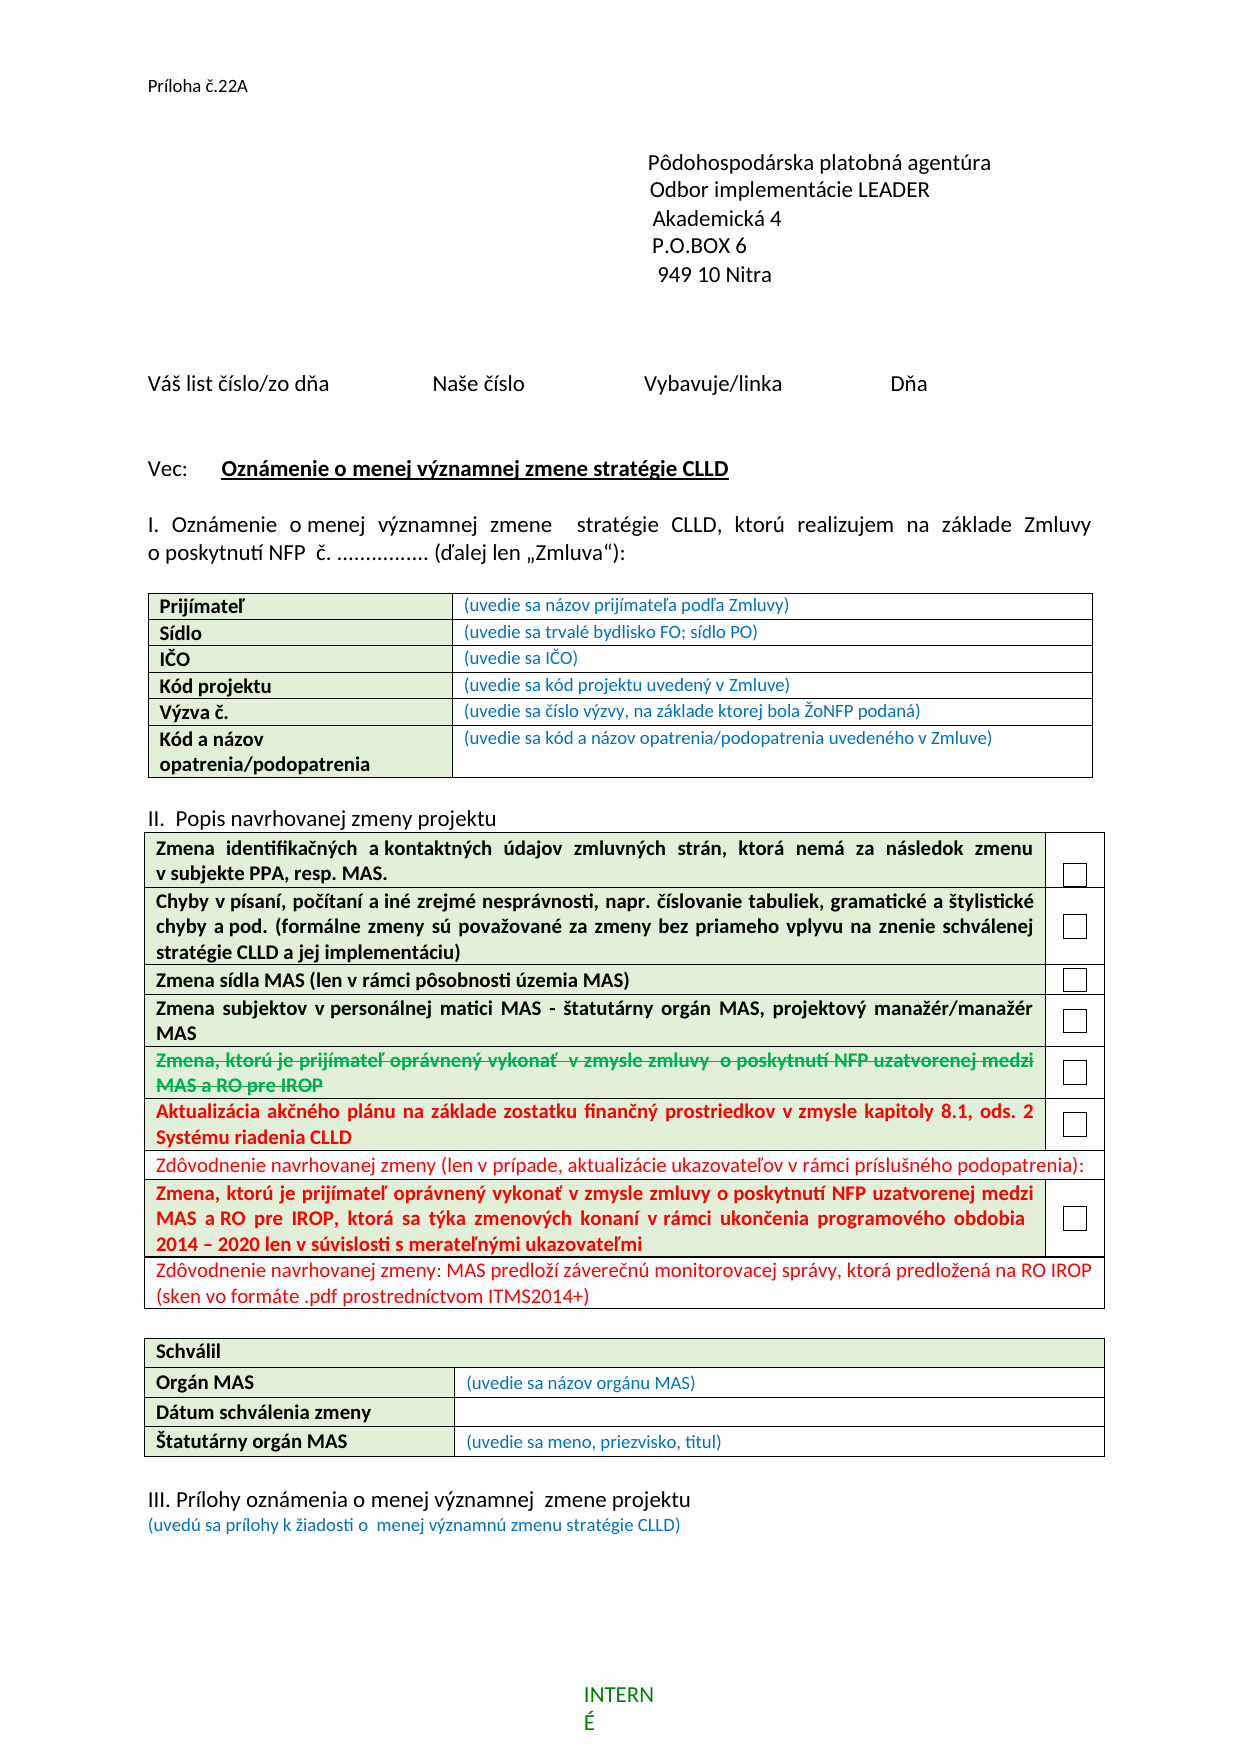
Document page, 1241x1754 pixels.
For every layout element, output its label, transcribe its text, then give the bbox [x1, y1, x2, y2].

table_cell [1046, 1180, 1104, 1256]
table_cell [1046, 1047, 1104, 1098]
table_header (uvedie sa názov prijímateľa podľa Zmluvy) [453, 594, 1092, 619]
table_cell (uvedie sa názov orgánu MAS) [455, 1368, 1104, 1397]
table_cell (uvedie sa kód projektu uvedený v Zmluve) [453, 673, 1092, 698]
table_header Prijímateľ [149, 594, 452, 619]
text P.O.BOX 6 [590, 232, 1093, 260]
table_header Schválil [145, 1339, 1104, 1367]
table_cell Zdôvodnenie navrhovanej zmeny (len v prípade, aktualizácie ukazovateľov v rámci príslušného podopatrenia): [145, 1151, 1104, 1179]
table_header [1046, 833, 1104, 887]
table_cell Zmena, ktorú je prijímateľ oprávnený vykonať v zmysle zmluvy o poskytnutí NFP uzatvorenej medzi MAS a RO pre IROP [145, 1047, 1045, 1098]
table_header Zmena identifikačných a kontaktných údajov zmluvných strán, ktorá nemá za následok zmenu v subjekte PPA, resp. MAS. [145, 833, 1045, 887]
text Akademická 4 [148, 204, 1093, 232]
table_cell Chyby v písaní, počítaní a iné zrejmé nesprávnosti, napr. číslovanie tabuliek, gramatické a štylistické chyby a pod. (formálne zmeny sú považované za zmeny bez priameho vplyvu na znenie schválenej stratégie CLLD a jej implementáciu) [145, 888, 1045, 964]
text Váš list číslo/zo dňa Naše číslo Vybavuje/linka Dňa [148, 369, 1093, 397]
table_cell [1046, 965, 1104, 994]
table_cell [1046, 995, 1104, 1046]
table_cell Dátum schválenia zmeny [145, 1398, 454, 1426]
text I. Oznámenie o menej významnej zmene stratégie CLLD, ktorú realizujem na základe Zmluvy o poskytnutí NFP č. ................ (ďalej len „Zmluva“): [148, 510, 1093, 566]
table_cell Zmena, ktorú je prijímateľ oprávnený vykonať v zmysle zmluvy o poskytnutí NFP uzatvorenej medzi MAS a RO pre IROP, ktorá sa týka zmenových konaní v rámci ukončenia programového obdobia 2014 – 2020 len v súvislosti s merateľnými ukazovateľmi [145, 1180, 1045, 1256]
table_cell (uvedie sa kód a názov opatrenia/podopatrenia uvedeného v Zmluve) [453, 726, 1092, 777]
text 949 10 Nitra [590, 260, 1093, 288]
table_cell Zdôvodnenie navrhovanej zmeny: MAS predloží záverečnú monitorovacej správy, ktorá predložená na RO IROP (sken vo formáte .pdf prostredníctvom ITMS2014+) [145, 1258, 1104, 1308]
table_cell Zmena sídla MAS (len v rámci pôsobnosti územia MAS) [145, 965, 1045, 994]
table_cell Aktualizácia akčného plánu na základe zostatku finančný prostriedkov v zmysle kapitoly 8.1, ods. 2 Systému riadenia CLLD [145, 1099, 1045, 1149]
table_cell [1046, 888, 1104, 964]
text III. Prílohy oznámenia o menej významnej zmene projektu [148, 1485, 1093, 1513]
table_cell Zmena subjektov v personálnej matici MAS - štatutárny orgán MAS, projektový manažér/manažér MAS [145, 995, 1045, 1046]
table_cell [455, 1398, 1104, 1426]
table_cell Orgán MAS [145, 1368, 454, 1397]
table_cell Sídlo [149, 620, 452, 645]
table_cell (uvedie sa IČO) [453, 646, 1092, 672]
table_cell (uvedie sa číslo výzvy, na základe ktorej bola ŽoNFP podaná) [453, 699, 1092, 725]
table_cell (uvedie sa trvalé bydlisko FO; sídlo PO) [453, 620, 1092, 645]
text Pôdohospodárska platobná agentúra [148, 148, 1093, 176]
text Vec: Oznámenie o menej významnej zmene stratégie CLLD [148, 454, 1093, 482]
table_cell IČO [149, 646, 452, 672]
table_cell Štatutárny orgán MAS [145, 1427, 454, 1456]
text (uvedú sa prílohy k žiadosti o menej významnú zmenu stratégie CLLD) [148, 1513, 1093, 1536]
text Odbor implementácie LEADER [148, 176, 1093, 204]
table_cell (uvedie sa meno, priezvisko, titul) [455, 1427, 1104, 1456]
table_cell [1046, 1099, 1104, 1149]
table_cell Kód projektu [149, 673, 452, 698]
table_cell Kód a názov opatrenia/podopatrenia [149, 726, 452, 777]
text II. Popis navrhovanej zmeny projektu [148, 804, 1093, 832]
table_cell Výzva č. [149, 699, 452, 725]
